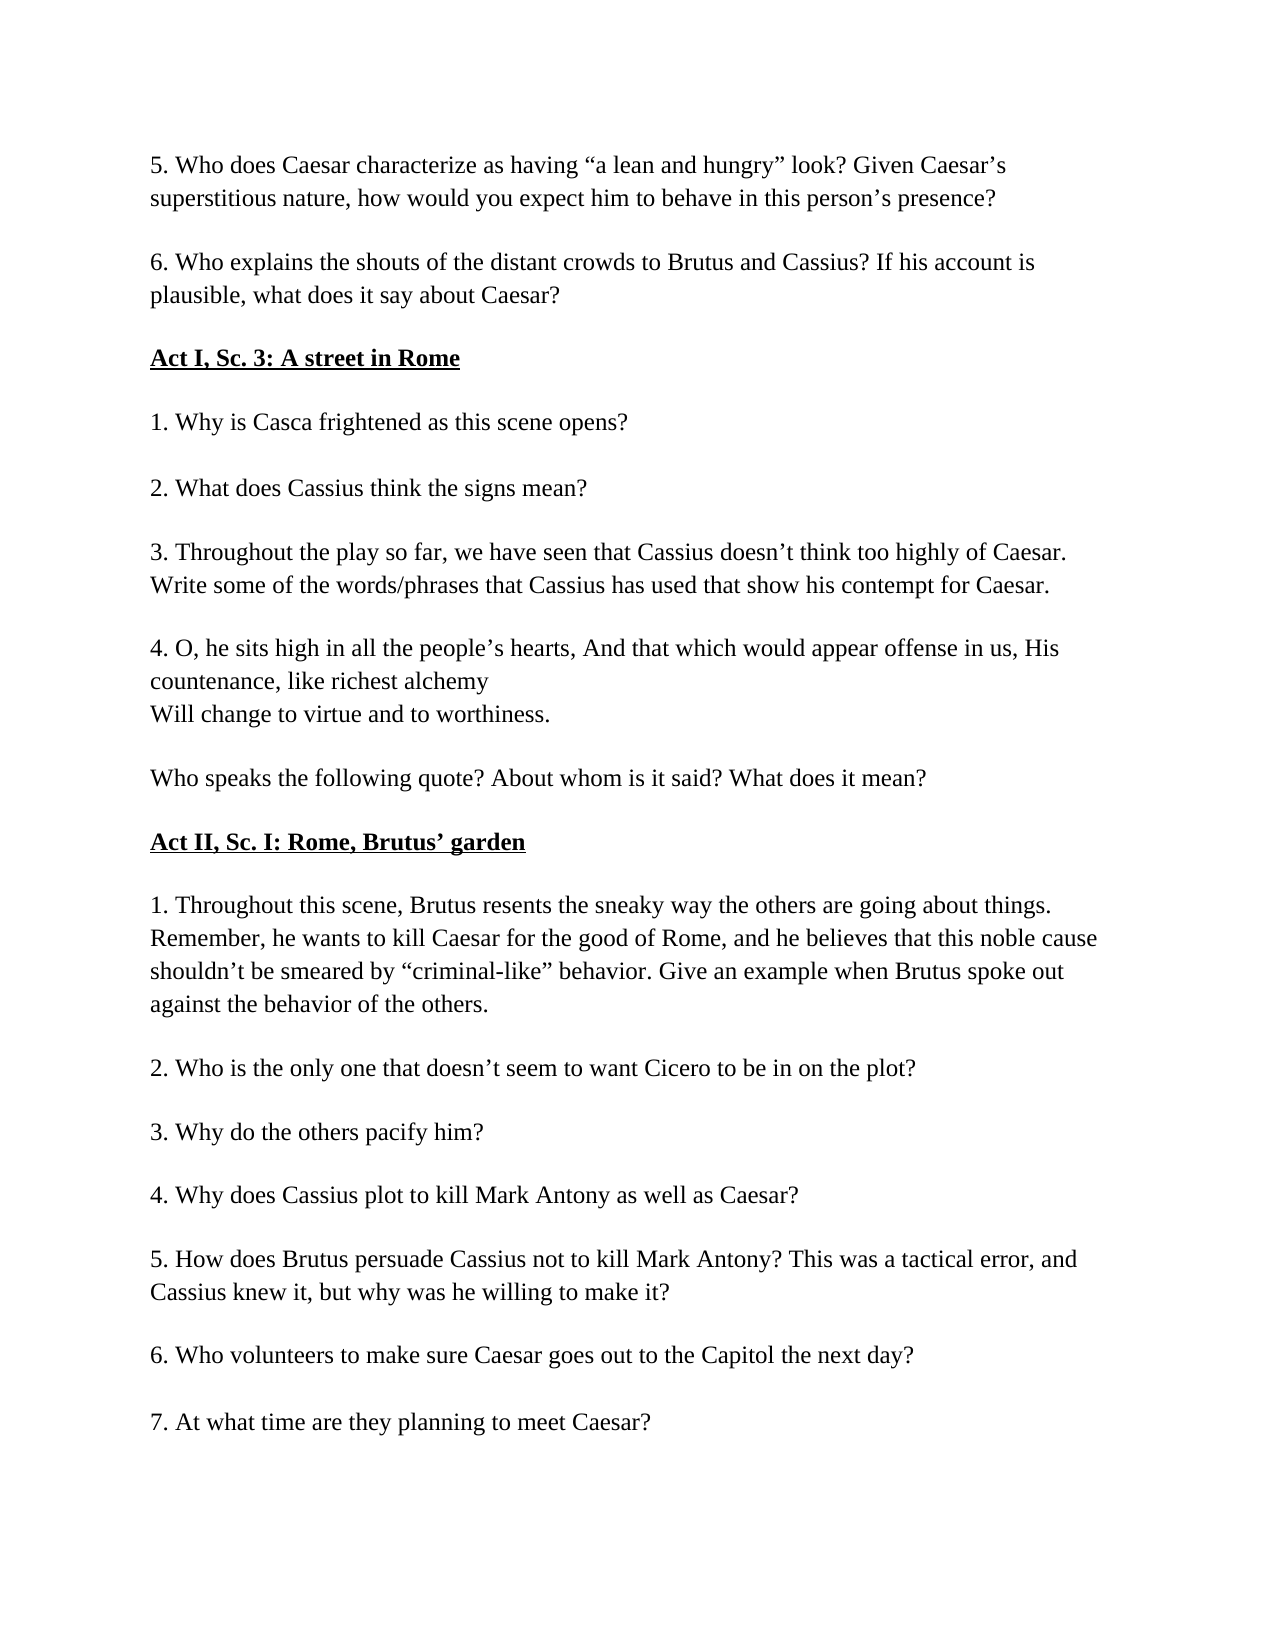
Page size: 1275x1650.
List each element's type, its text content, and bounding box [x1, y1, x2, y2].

text 1. Why is Casca frightened as this scene opens? [150, 407, 1125, 436]
text 3. Why do the others pacify him? [150, 1117, 1125, 1145]
text 4. O, he sits high in all the people’s hearts, And that which would appear offense in us, His countenance, like richest alchemy [150, 633, 1125, 695]
text Act I, Sc. 3: A street in Rome [150, 343, 1125, 372]
text 1. Throughout this scene, Brutus resents the sneaky way the others are going about things. Remember, he wants to kill Caesar for the good of Rome, and he believes that this noble cause shouldn’t be smeared by “criminal-like” behavior. Give an example when Brutus spoke out against the behavior of the others. [150, 890, 1125, 1018]
text 5. How does Brutus persuade Cassius not to kill Mark Antony? This was a tactical error, and Cassius knew it, but why was he willing to make it? [150, 1244, 1125, 1306]
text 4. Why does Cassius plot to kill Mark Antony as well as Caesar? [150, 1180, 1125, 1209]
text 2. Who is the only one that doesn’t seem to want Cicero to be in on the plot? [150, 1053, 1125, 1082]
text Who speaks the following quote? About whom is it said? What does it mean? [150, 763, 1125, 792]
text 6. Who explains the shouts of the distant crowds to Brutus and Cassius? If his account is plausible, what does it say about Caesar? [150, 247, 1125, 308]
text 5. Who does Caesar characterize as having “a lean and hungry” look? Given Caesar’s superstitious nature, how would you expect him to behave in this person’s presence? [150, 150, 1125, 212]
text Will change to virtue and to worthiness. [150, 699, 1125, 728]
text 3. Throughout the play so far, we have seen that Cassius doesn’t think too highly of Caesar. Write some of the words/phrases that Cassius has used that show his contempt for Caesar. [150, 537, 1125, 598]
text Act II, Sc. I: Rome, Brutus’ garden [150, 827, 1125, 855]
text 7. At what time are they planning to meet Caesar? [150, 1407, 1125, 1435]
text 2. What does Cassius think the signs mean? [150, 473, 1125, 502]
text 6. Who volunteers to make sure Caesar goes out to the Capitol the next day? [150, 1341, 1125, 1369]
